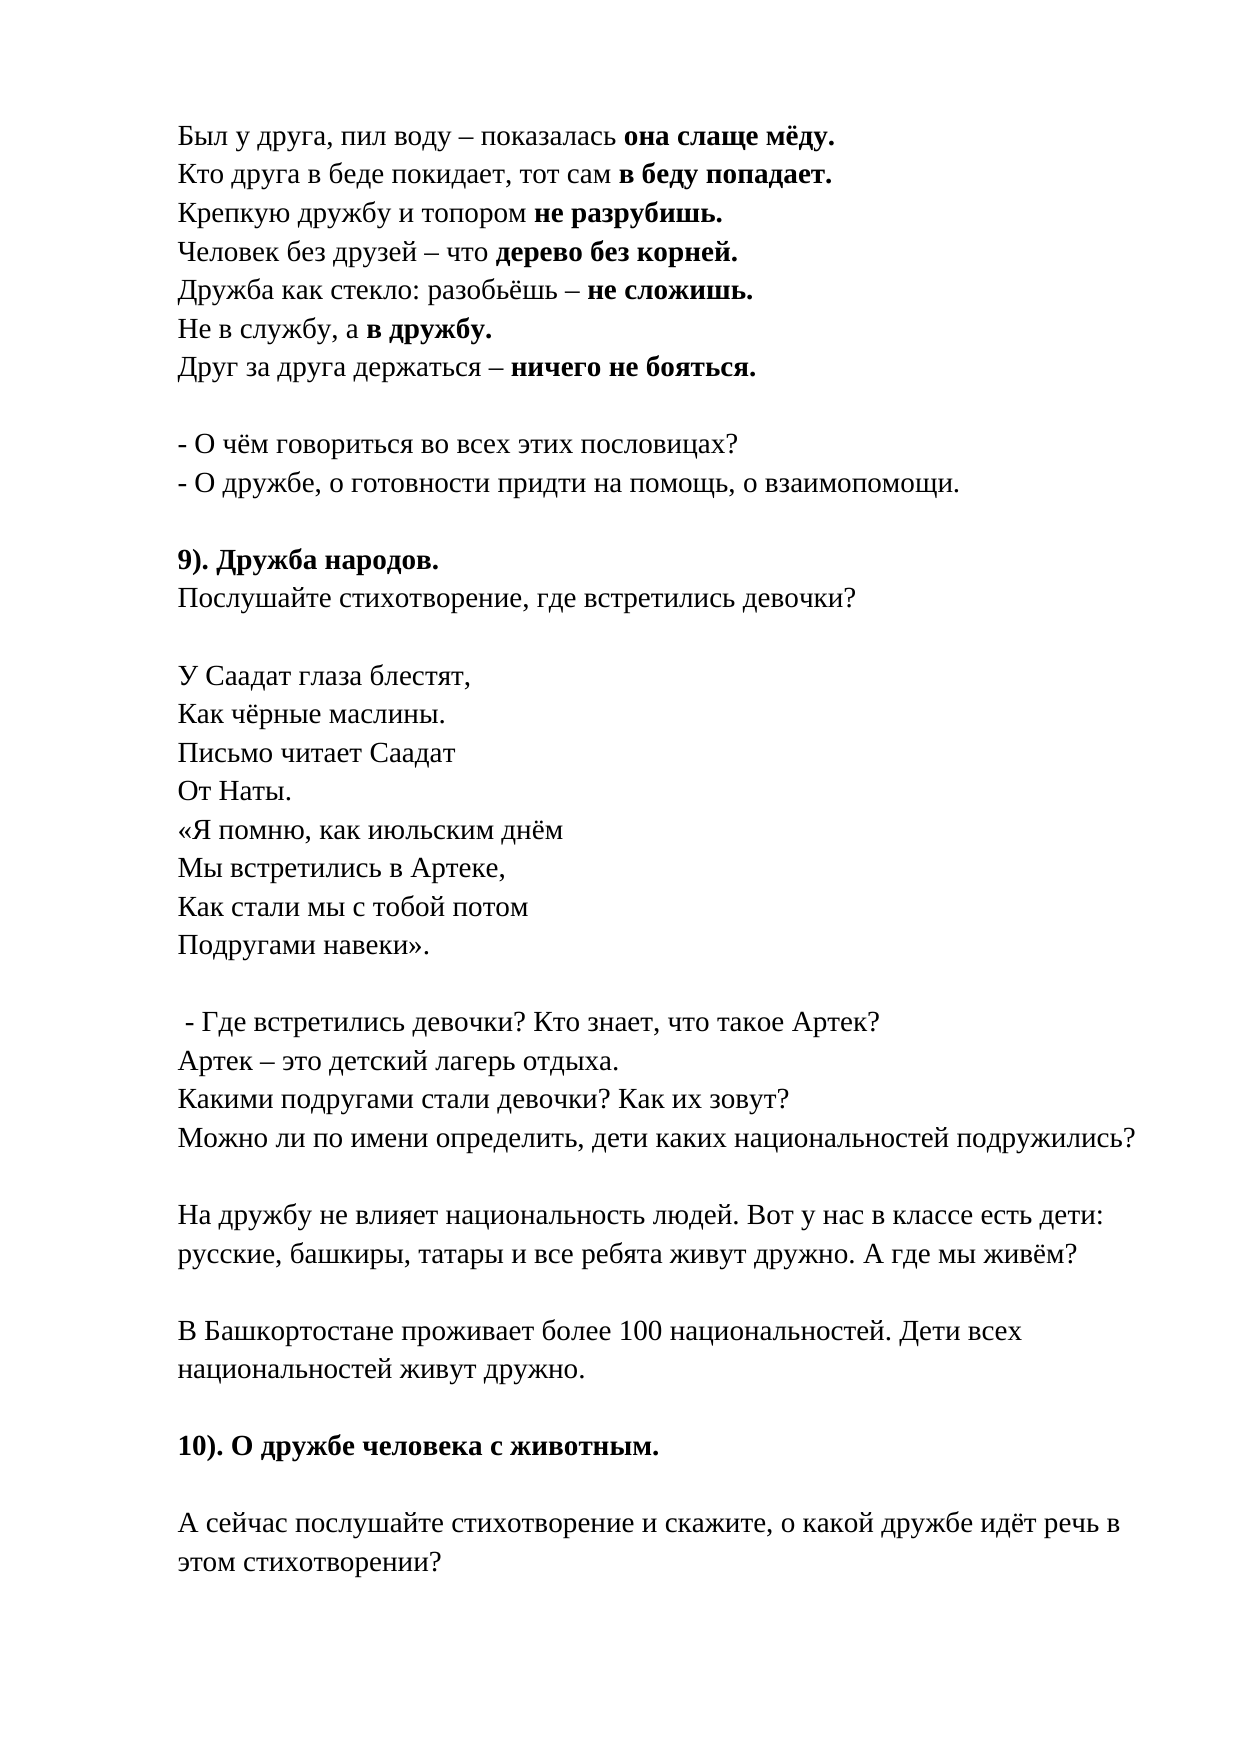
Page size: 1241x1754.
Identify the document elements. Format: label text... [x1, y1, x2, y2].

text У Саадат глаза блестят, [177, 658, 1152, 691]
text Кто друга в беде покидает, тот сам в беду попадает. [177, 157, 1152, 190]
text «Я помню, как июльским днём [177, 812, 1152, 845]
text Подругами навеки». [177, 927, 1152, 961]
text Был у друга, пил воду – показалась она слаще мёду. [177, 118, 1152, 152]
text Мы встретились в Артеке, [177, 850, 1152, 884]
text Какими подругами стали девочки? Как их зовут? [177, 1082, 1152, 1115]
text - Где встретились девочки? Кто знает, что такое Артек? [177, 1004, 1152, 1038]
text От Наты. [177, 773, 1152, 807]
text Можно ли по имени определить, дети каких национальностей подружились? [177, 1120, 1152, 1154]
text Послушайте стихотворение, где встретились девочки? [177, 581, 1152, 614]
text Артек – это детский лагерь отдыха. [177, 1043, 1152, 1077]
text Человек без друзей – что дерево без корней. [177, 234, 1152, 267]
text Не в службу, а в дружбу. [177, 311, 1152, 344]
text Письмо читает Саадат [177, 735, 1152, 768]
text - О чём говориться во всех этих пословицах? [177, 426, 1152, 460]
text А сейчас послушайте стихотворение и скажите, о какой дружбе идёт речь в этом стихотворении? [177, 1506, 1152, 1578]
text 9). Дружба народов. [177, 542, 1152, 576]
text - О дружбе, о готовности придти на помощь, о взаимопомощи. [177, 465, 1152, 498]
text Как стали мы с тобой потом [177, 889, 1152, 922]
text В Башкортостане проживает более 100 национальностей. Дети всех национальностей живут дружно. [177, 1313, 1152, 1385]
text На дружбу не влияет национальность людей. Вот у нас в классе есть дети: русские, башкиры, татары и все ребята живут дружно. А где мы живём? [177, 1197, 1152, 1269]
text Друг за друга держаться – ничего не бояться. [177, 349, 1152, 383]
text Дружба как стекло: разобьёшь – не сложишь. [177, 272, 1152, 306]
text Крепкую дружбу и топором не разрубишь. [177, 195, 1152, 229]
text Как чёрные маслины. [177, 696, 1152, 730]
text 10). О дружбе человека с животным. [177, 1428, 1152, 1462]
